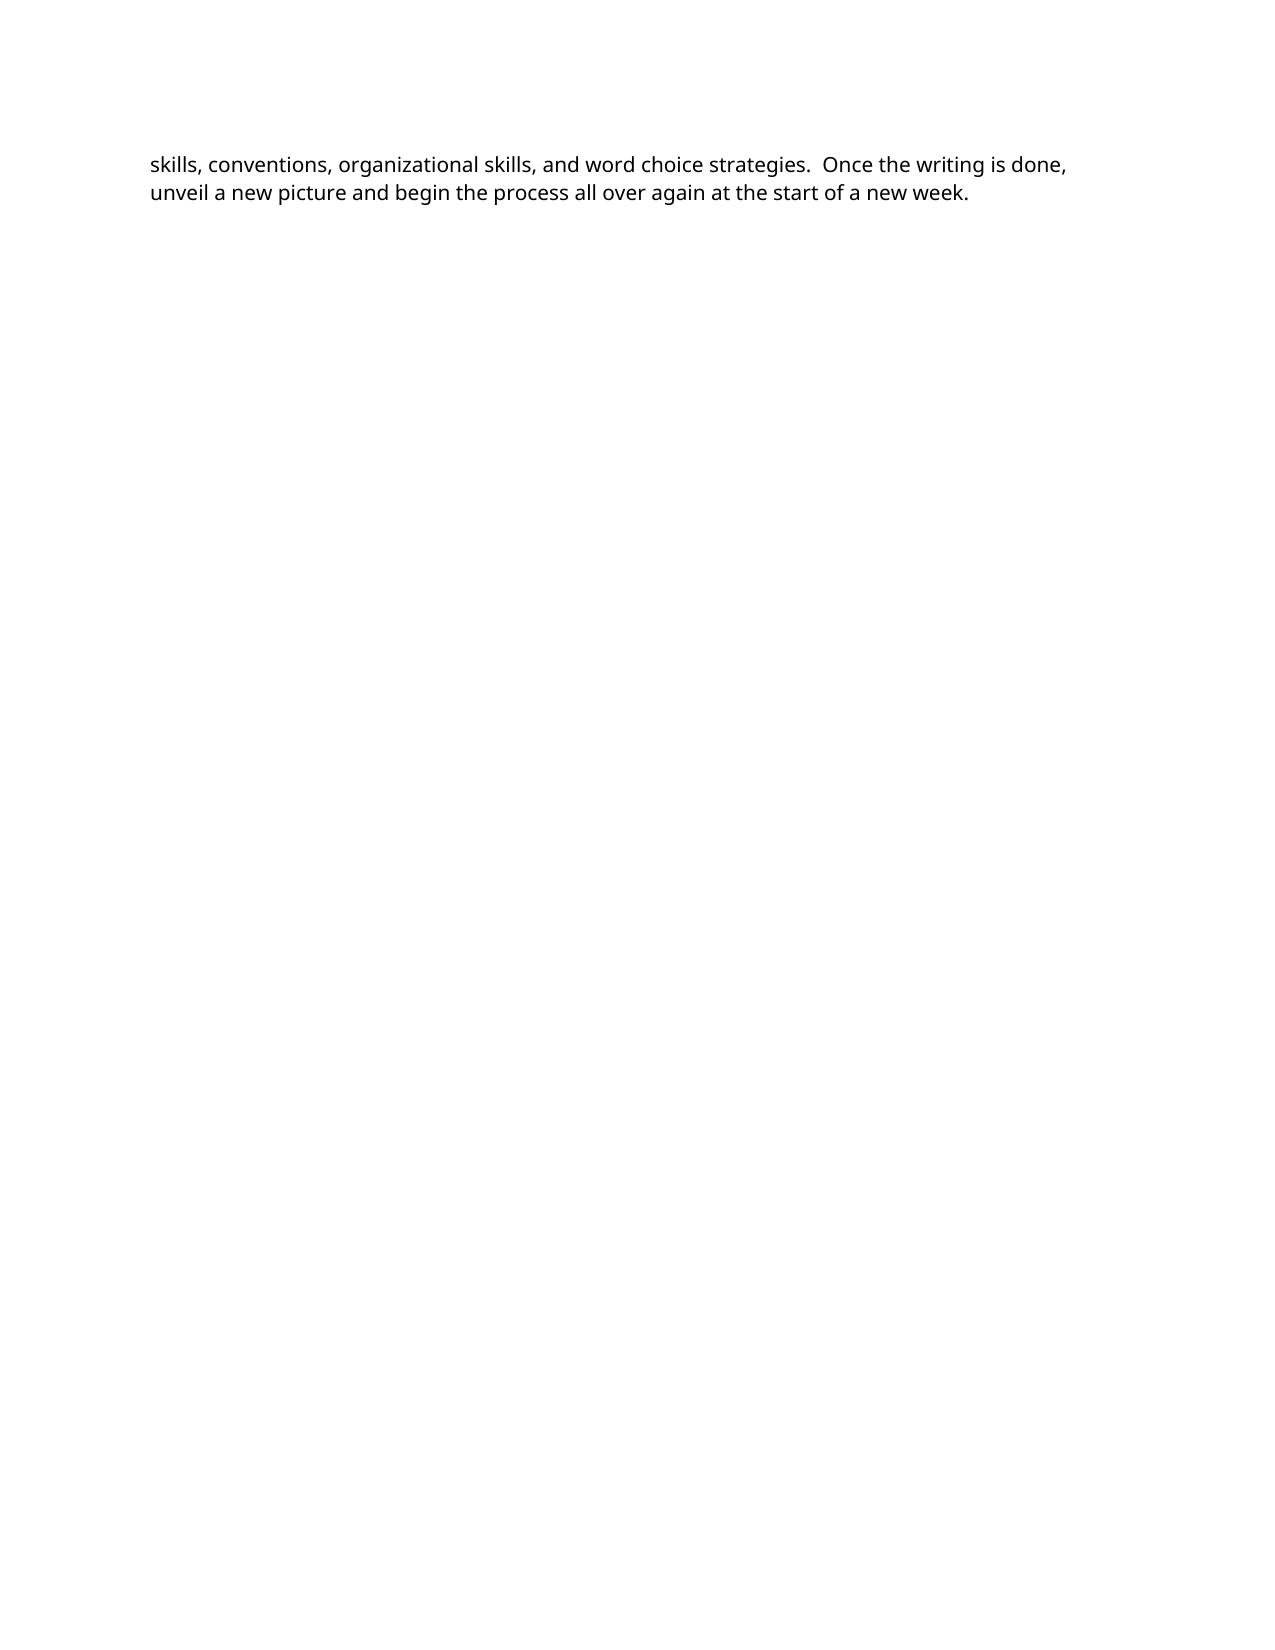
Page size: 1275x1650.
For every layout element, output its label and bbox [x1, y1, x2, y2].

text [150, 150, 1087, 207]
